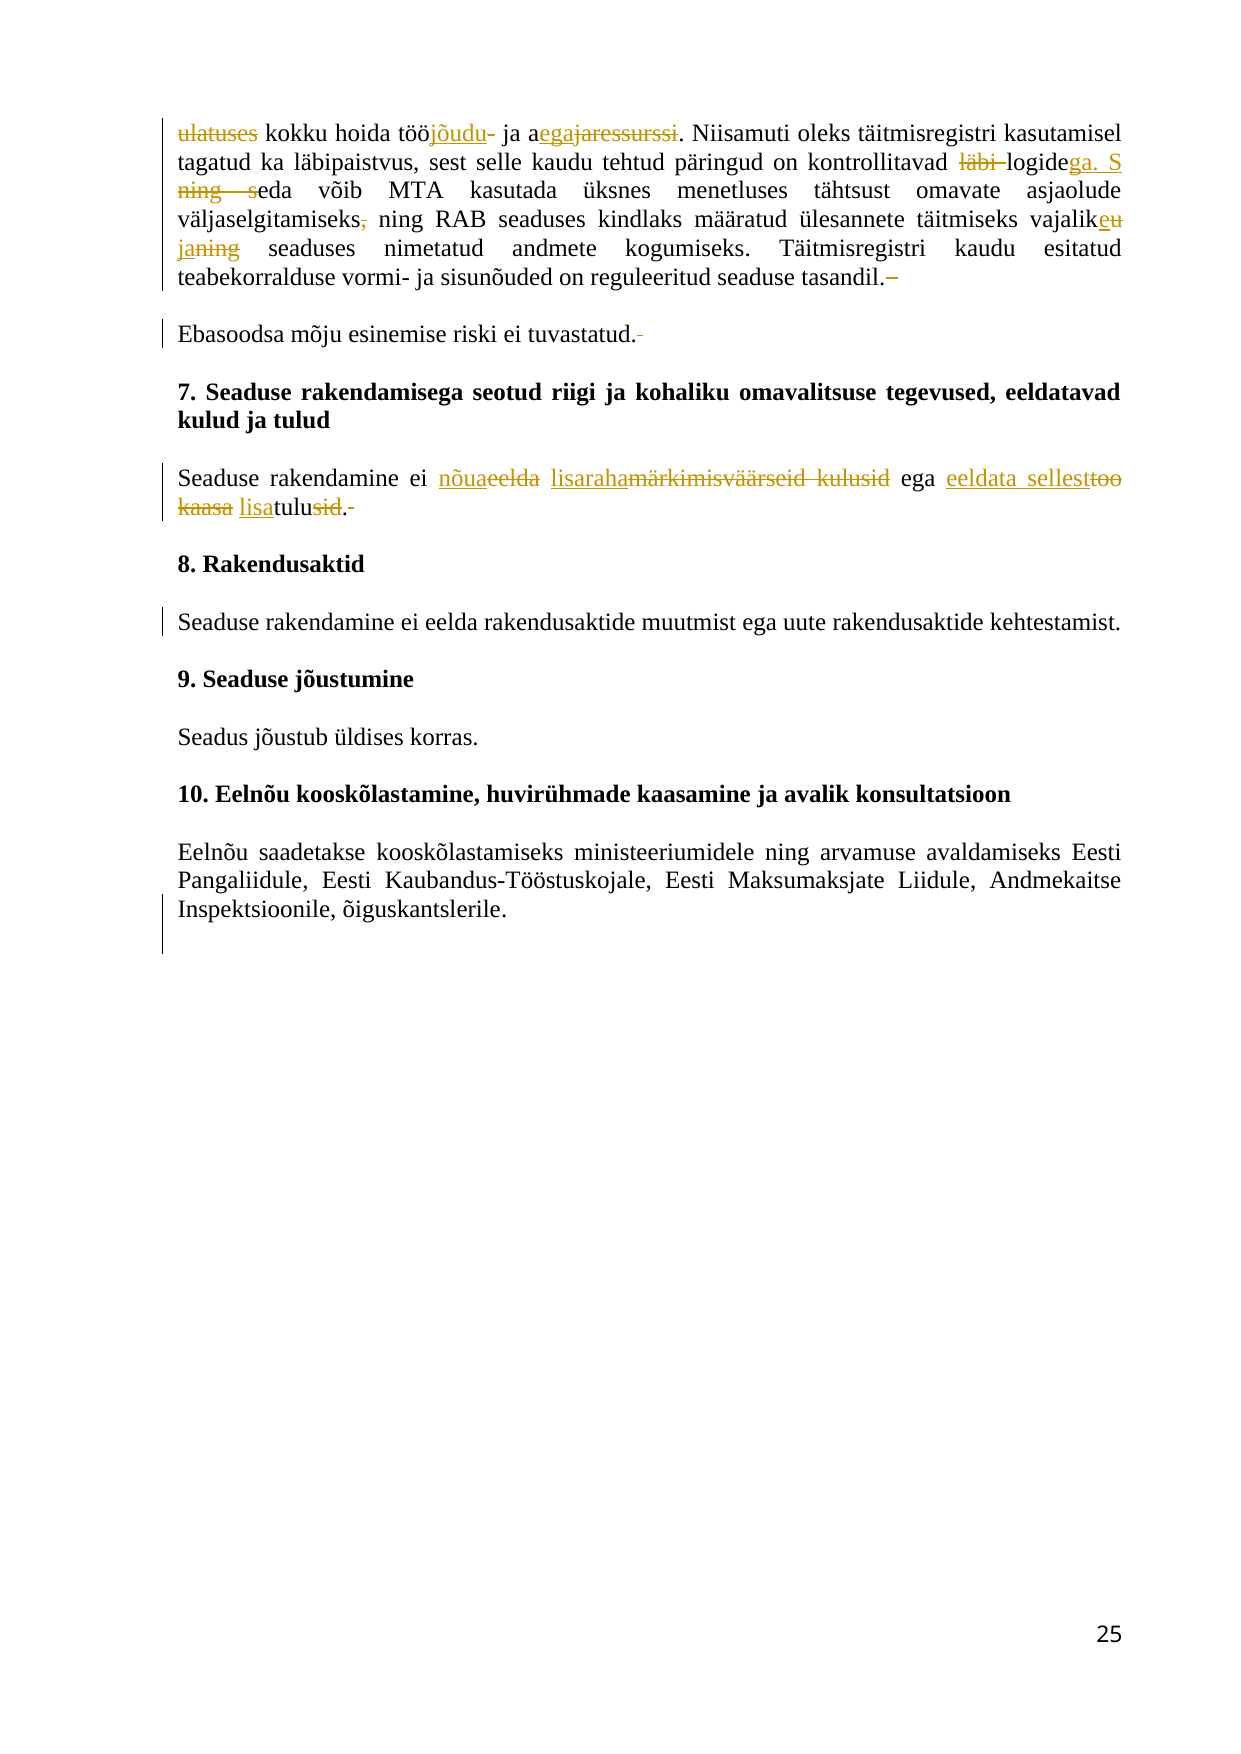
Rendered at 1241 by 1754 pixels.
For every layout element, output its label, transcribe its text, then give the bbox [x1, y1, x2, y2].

text Ebasoodsa mõju esinemise riski ei tuvastatud. [177, 319, 1122, 348]
text Eelnõu saadetakse kooskõlastamiseks ministeeriumidele ning arvamuse avaldamiseks Eesti Pangaliidule, Eesti Kaubandus-Tööstuskojale, Eesti Maksumaksjate Liidule, Andmekaitse Inspektsioonile, õiguskantslerile. [177, 837, 1122, 923]
text 10. Eelnõu kooskõlastamine, huvirühmade kaasamine ja avalik konsultatsioon [177, 779, 1122, 808]
text 7. Seaduse rakendamisega seotud riigi ja kohaliku omavalitsuse tegevused, eeldatavad kulud ja tulud [177, 377, 1122, 434]
text Seaduse rakendamine ei eelda rakendusaktide muutmist ega uute rakendusaktide kehtestamist. [177, 607, 1122, 636]
text 8. Rakendusaktid [177, 549, 1122, 578]
text Seaduse rakendamine ei ega tulu. [177, 463, 1122, 521]
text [177, 118, 1122, 291]
text Seadus jõustub üldises korras. [177, 722, 1122, 751]
text 9. Seaduse jõustumine [177, 664, 1122, 693]
